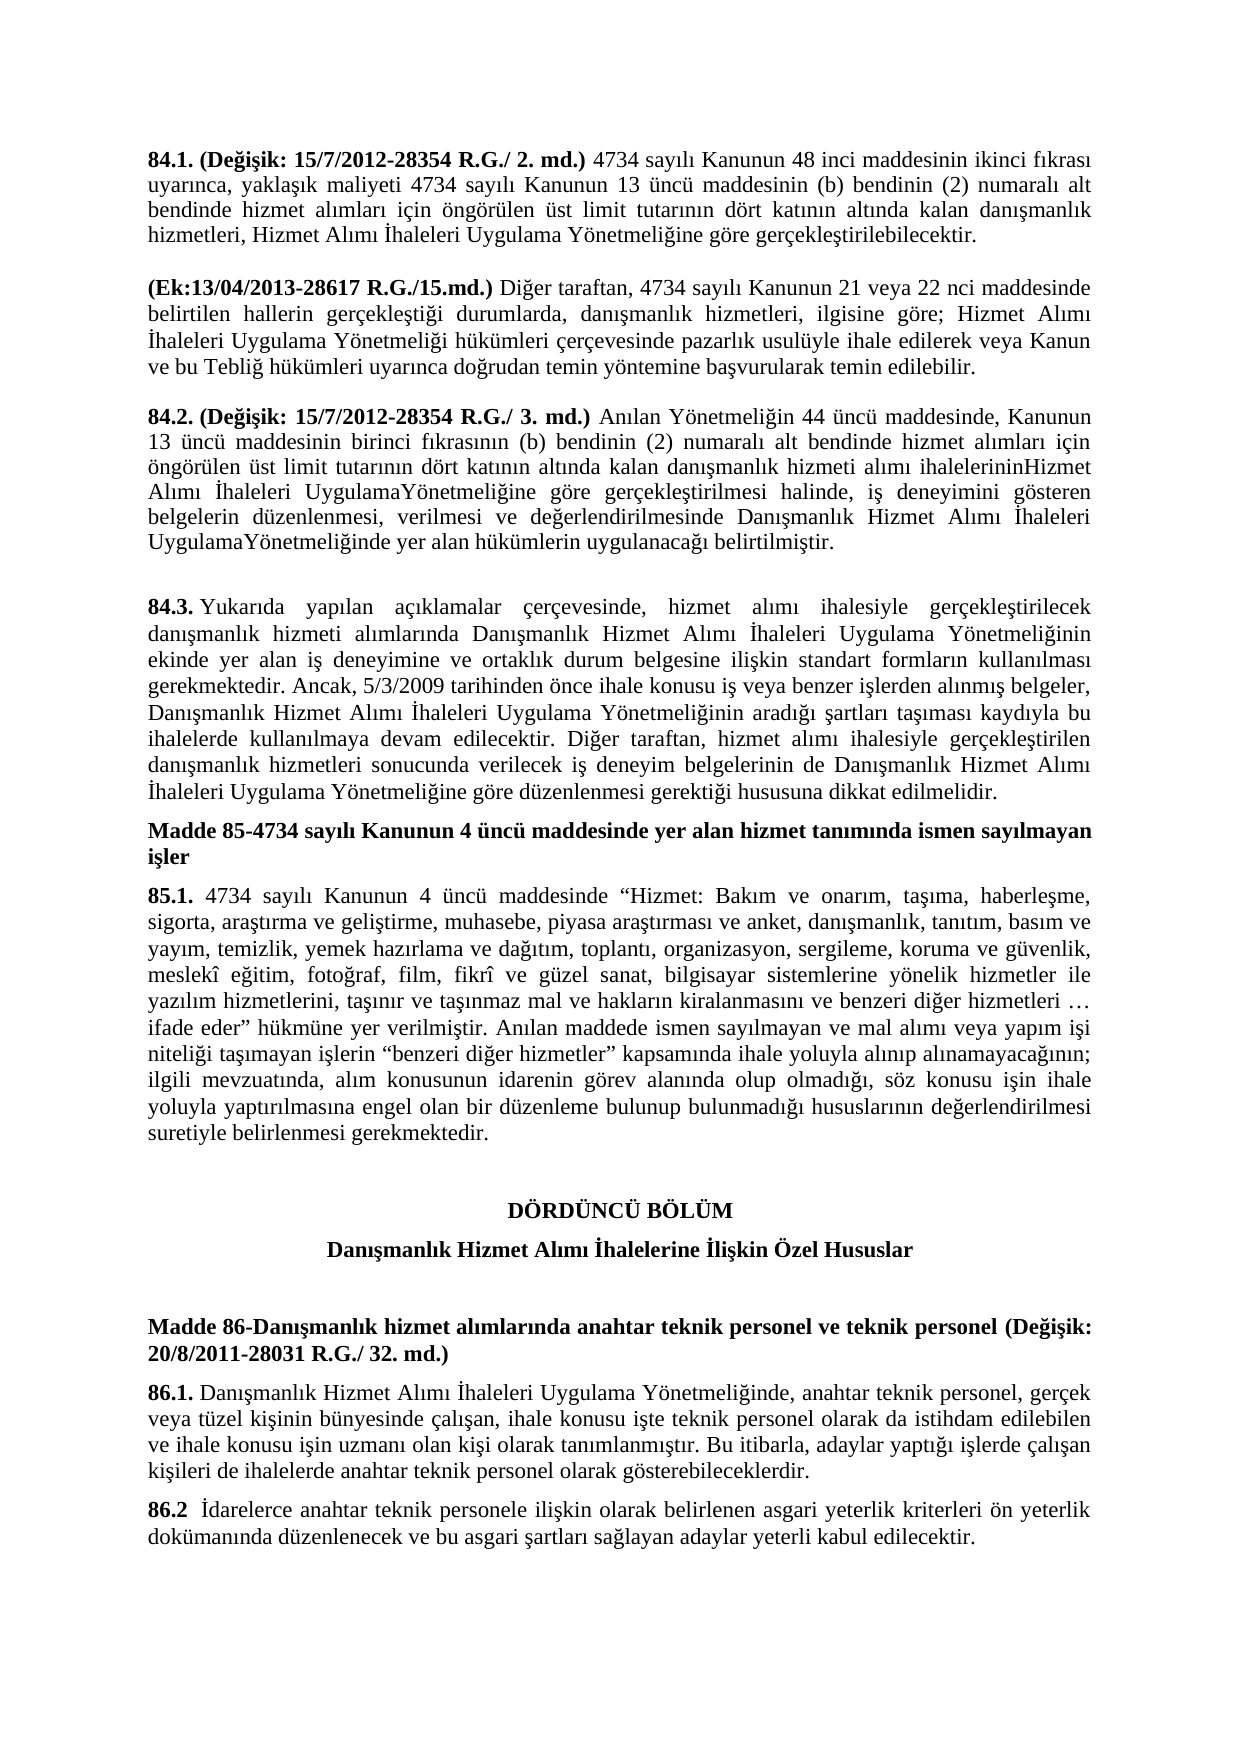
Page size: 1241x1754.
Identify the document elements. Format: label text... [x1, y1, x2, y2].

text Madde 86-Danışmanlık hizmet alımlarında anahtar teknik personel ve teknik personel (Değişik: 20/8/2011-28031 R.G./ 32. md.) [148, 1313, 1092, 1366]
text Danışmanlık Hizmet Alımı İhalelerine İlişkin Özel Hususlar [148, 1236, 1092, 1262]
text 86.2 İdarelerce anahtar teknik personele ilişkin olarak belirlenen asgari yeterlik kriterleri ön yeterlik dokümanında düzenlenecek ve bu asgari şartları sağlayan adaylar yeterli kabul edilecektir. [148, 1496, 1092, 1549]
text 85.1. 4734 sayılı Kanunun 4 üncü maddesinde “Hizmet: Bakım ve onarım, taşıma, haberleşme, sigorta, araştırma ve geliştirme, muhasebe, piyasa araştırması ve anket, danışmanlık, tanıtım, basım ve yayım, temizlik, yemek hazırlama ve dağıtım, toplantı, organizasyon, sergileme, koruma ve güvenlik, meslekî eğitim, fotoğraf, film, fikrî ve güzel sanat, bilgisayar sistemlerine yönelik hizmetler ile yazılım hizmetlerini, taşınır ve taşınmaz mal ve hakların kiralanmasını ve benzeri diğer hizmetleri …ifade eder” hükmüne yer verilmiştir. Anılan maddede ismen sayılmayan ve mal alımı veya yapım işi niteliği taşımayan işlerin “benzeri diğer hizmetler” kapsamında ihale yoluyla alınıp alınamayacağının; ilgili mevzuatında, alım konusunun idarenin görev alanında olup olmadığı, söz konusu işin ihale yoluyla yaptırılmasına engel olan bir düzenleme bulunup bulunmadığı hususlarının değerlendirilmesi suretiyle belirlenmesi gerekmektedir. [148, 882, 1092, 1145]
text Madde 85-4734 sayılı Kanunun 4 üncü maddesinde yer alan hizmet tanımında ismen sayılmayan işler [148, 817, 1092, 869]
text (Ek:13/04/2013-28617 R.G./15.md.) Diğer taraftan, 4734 sayılı Kanunun 21 veya 22 nci maddesinde belirtilen hallerin gerçekleştiği durumlarda, danışmanlık hizmetleri, ilgisine göre; Hizmet Alımı İhaleleri Uygulama Yönetmeliği hükümleri çerçevesinde pazarlık usulüyle ihale edilerek veya Kanun ve bu Tebliğ hükümleri uyarınca doğrudan temin yöntemine başvurularak temin edilebilir. [148, 274, 1092, 379]
text 84.3. Yukarıda yapılan açıklamalar çerçevesinde, hizmet alımı ihalesiyle gerçekleştirilecek danışmanlık hizmeti alımlarında Danışmanlık Hizmet Alımı İhaleleri Uygulama Yönetmeliğinin ekinde yer alan iş deneyimine ve ortaklık durum belgesine ilişkin standart formların kullanılması gerekmektedir. Ancak, 5/3/2009 tarihinden önce ihale konusu iş veya benzer işlerden alınmış belgeler, Danışmanlık Hizmet Alımı İhaleleri Uygulama Yönetmeliğinin aradığı şartları taşıması kaydıyla bu ihalelerde kullanılmaya devam edilecektir. Diğer taraftan, hizmet alımı ihalesiyle gerçekleştirilen danışmanlık hizmetleri sonucunda verilecek iş deneyim belgelerinin de Danışmanlık Hizmet Alımı İhaleleri Uygulama Yönetmeliğine göre düzenlenmesi gerektiği hususuna dikkat edilmelidir. [148, 593, 1092, 804]
text 84.2. (Değişik: 15/7/2012-28354 R.G./ 3. md.) Anılan Yönetmeliğin 44 üncü maddesinde, Kanunun 13 üncü maddesinin birinci fıkrasının (b) bendinin (2) numaralı alt bendinde hizmet alımları için öngörülen üst limit tutarının dört katının altında kalan danışmanlık hizmeti alımı ihalelerininHizmet Alımı İhaleleri UygulamaYönetmeliğine göre gerçekleştirilmesi halinde, iş deneyimini gösteren belgelerin düzenlenmesi, verilmesi ve değerlendirilmesinde Danışmanlık Hizmet Alımı İhaleleri UygulamaYönetmeliğinde yer alan hükümlerin uygulanacağı belirtilmiştir. [148, 404, 1092, 554]
text 84.1. (Değişik: 15/7/2012-28354 R.G./ 2. md.) 4734 sayılı Kanunun 48 inci maddesinin ikinci fıkrası uyarınca, yaklaşık maliyeti 4734 sayılı Kanunun 13 üncü maddesinin (b) bendinin (2) numaralı alt bendinde hizmet alımları için öngörülen üst limit tutarının dört katının altında kalan danışmanlık hizmetleri, Hizmet Alımı İhaleleri Uygulama Yönetmeliğine göre gerçekleştirilebilecektir. [148, 148, 1092, 248]
text DÖRDÜNCÜ BÖLÜM [148, 1197, 1092, 1223]
text 86.1. Danışmanlık Hizmet Alımı İhaleleri Uygulama Yönetmeliğinde, anahtar teknik personel, gerçek veya tüzel kişinin bünyesinde çalışan, ihale konusu işte teknik personel olarak da istihdam edilebilen ve ihale konusu işin uzmanı olan kişi olarak tanımlanmıştır. Bu itibarla, adaylar yaptığı işlerde çalışan kişileri de ihalelerde anahtar teknik personel olarak gösterebileceklerdir. [148, 1378, 1092, 1484]
